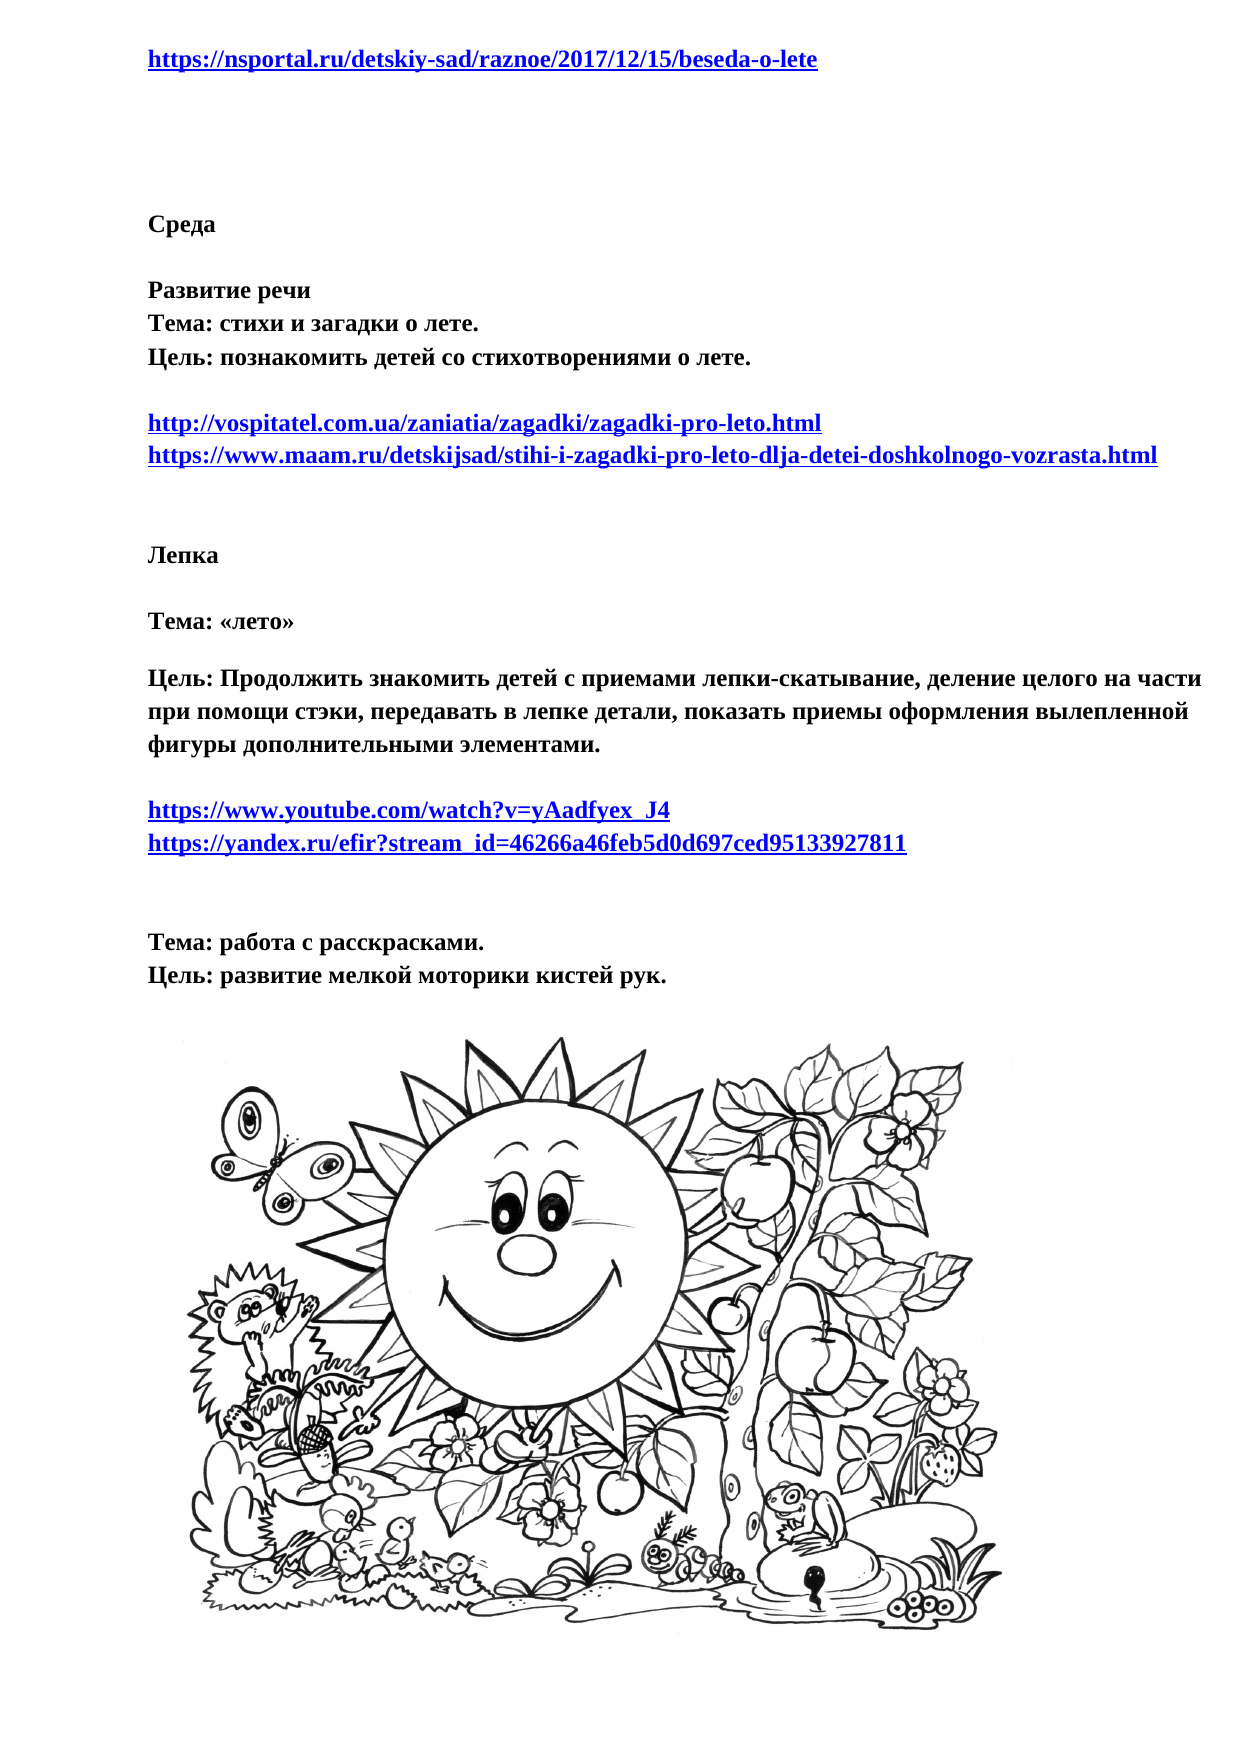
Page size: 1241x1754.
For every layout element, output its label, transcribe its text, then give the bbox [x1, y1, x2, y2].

text http://vospitatel.com.ua/zaniatia/zagadki/zagadki-pro-leto.html [148, 408, 1211, 436]
text Цель: развитие мелкой моторики кистей рук. [148, 960, 1211, 989]
text Тема: стихи и загадки о лете. [148, 308, 1211, 337]
text https://nsportal.ru/detskiy-sad/raznoe/2017/12/15/beseda-o-lete [148, 44, 1211, 73]
text https://www.youtube.com/watch?v=yAadfyex_J4 [148, 795, 1211, 824]
text https://www.maam.ru/detskijsad/stihi-i-zagadki-pro-leto-dlja-detei-doshkolnogo-vozrasta.html [148, 441, 1211, 469]
text Развитие речи [148, 276, 1211, 304]
text https://yandex.ru/efir?stream_id=46266a46feb5d0d697ced95133927811 [148, 828, 1211, 857]
text Тема: работа с расскрасками. [148, 927, 1211, 956]
text Тема: «лето» [148, 606, 1211, 634]
text Цель: Продолжить знакомить детей с приемами лепки-скатывание, деление целого на части при помощи стэки, передавать в лепке детали, показать приемы оформления вылепленной фигуры дополнительными элементами. [148, 663, 1211, 758]
text Цель: познакомить детей со стихотворениями о лете. [148, 342, 1211, 370]
text Лепка [148, 540, 1211, 568]
text Среда [148, 209, 1211, 238]
picture [147, 1026, 1019, 1644]
